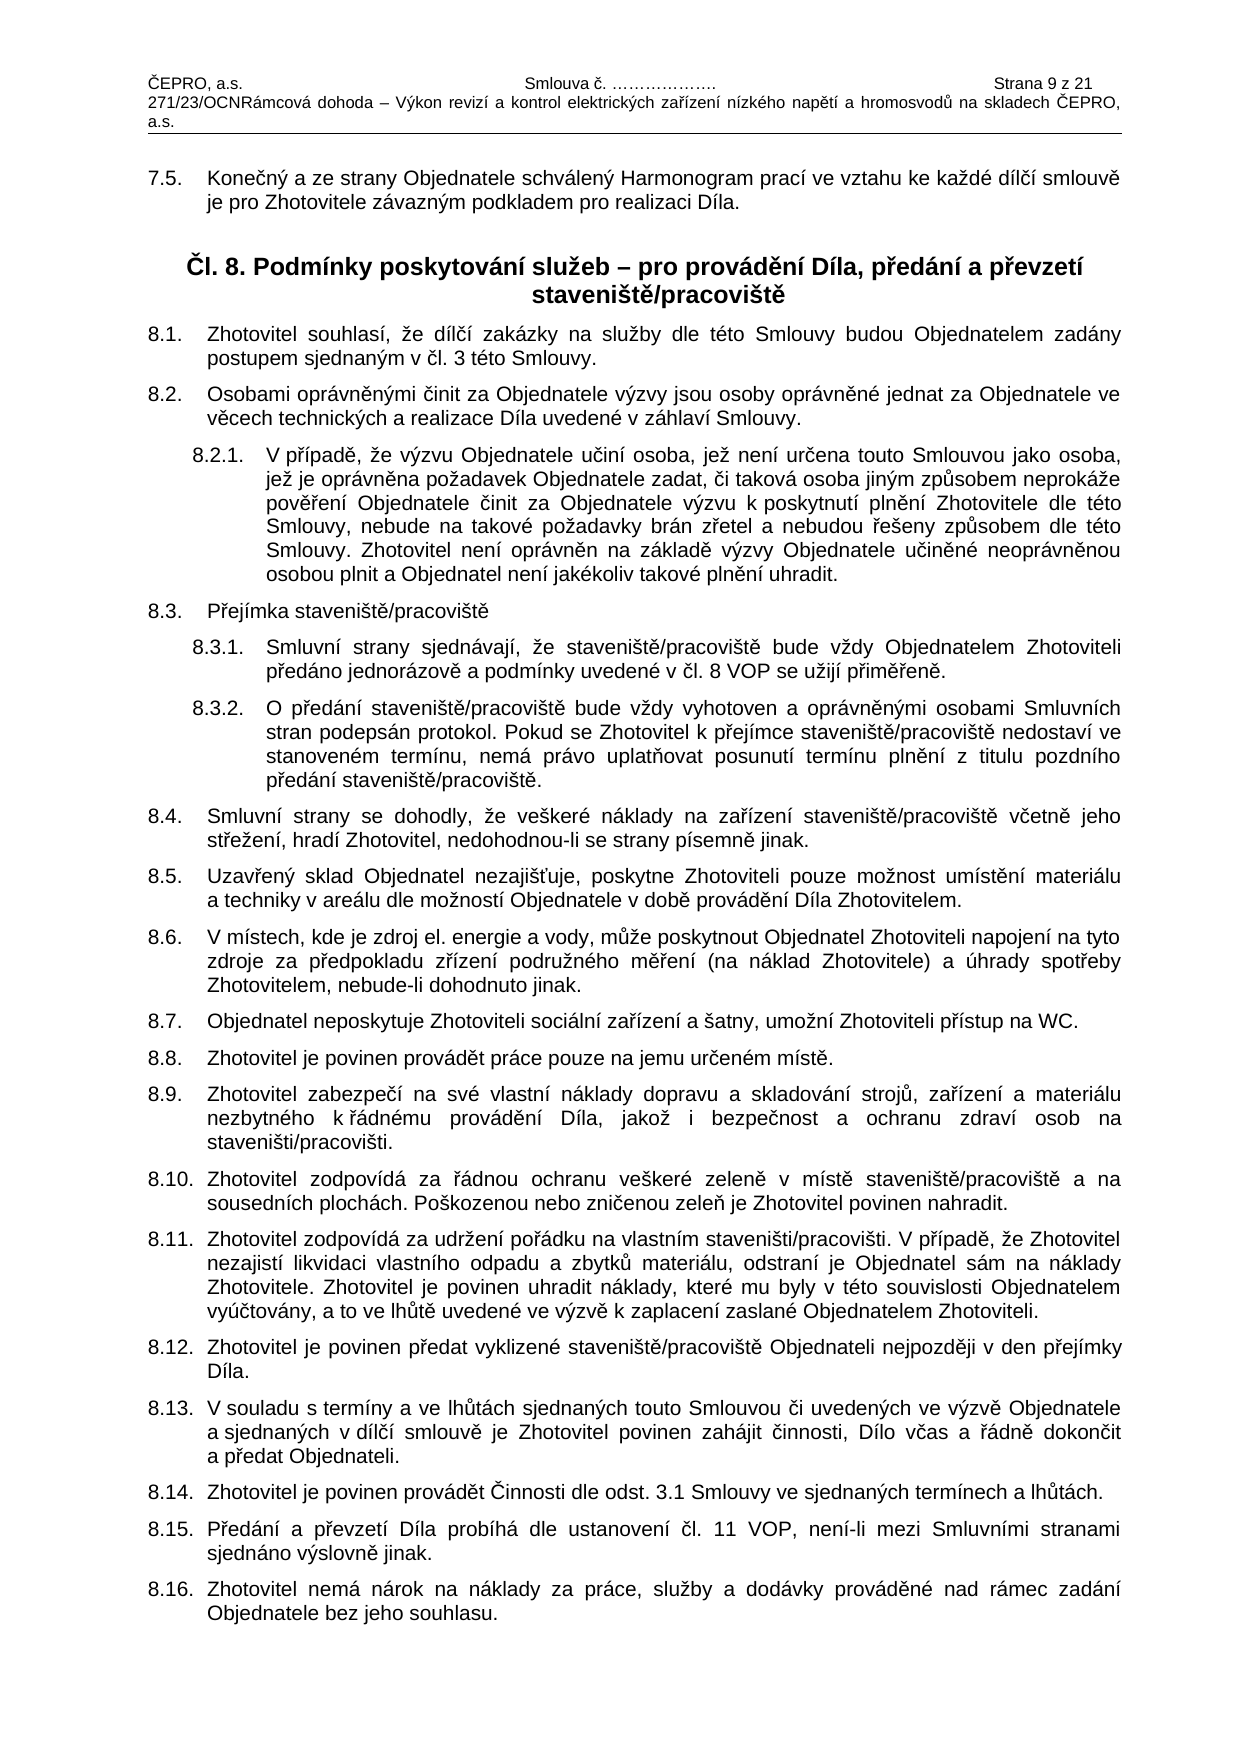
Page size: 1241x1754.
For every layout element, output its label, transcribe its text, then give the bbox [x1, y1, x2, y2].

text Zhotovitel zodpovídá za udržení pořádku na vlastním staveništi/pracovišti. V případě, že Zhotovitel nezajistí likvidaci vlastního odpadu a zbytků materiálu, odstraní je Objednatel sám na náklady Zhotovitele. Zhotovitel je povinen uhradit náklady, které mu byly v této souvislosti Objednatelem vyúčtovány, a to ve lhůtě uvedené ve výzvě k zaplacení zaslané Objednatelem Zhotoviteli. [148, 1227, 1122, 1323]
text Smluvní strany se dohodly, že veškeré náklady na zařízení staveniště/pracoviště včetně jeho střežení, hradí Zhotovitel, nedohodnou-li se strany písemně jinak. [148, 804, 1122, 852]
text Konečný a ze strany Objednatele schválený Harmonogram prací ve vztahu ke každé dílčí smlouvě je pro Zhotovitele závazným podkladem pro realizaci Díla. [148, 166, 1122, 214]
text Smluvní strany sjednávají, že staveniště/pracoviště bude vždy Objednatelem Zhotoviteli předáno jednorázově a podmínky uvedené v čl. 8 VOP se užijí přiměřeně. [192, 635, 1122, 683]
text Předání a převzetí Díla probíhá dle ustanovení čl. 11 VOP, není-li mezi Smluvními stranami sjednáno výslovně jinak. [148, 1516, 1122, 1564]
text O předání staveniště/pracoviště bude vždy vyhotoven a oprávněnými osobami Smluvních stran podepsán protokol. Pokud se Zhotovitel k přejímce staveniště/pracoviště nedostaví ve stanoveném termínu, nemá právo uplatňovat posunutí termínu plnění z titulu pozdního předání staveniště/pracoviště. [192, 696, 1122, 791]
text Objednatel neposkytuje Zhotoviteli sociální zařízení a šatny, umožní Zhotoviteli přístup na WC. [148, 1009, 1122, 1033]
text Zhotovitel je povinen předat vyklizené staveniště/pracoviště Objednateli nejpozději v den přejímky Díla. [148, 1335, 1122, 1383]
text V případě, že výzvu Objednatele učiní osoba, jež není určena touto Smlouvou jako osoba, jež je oprávněna požadavek Objednatele zadat, či taková osoba jiným způsobem neprokáže pověření Objednatele činit za Objednatele výzvu k poskytnutí plnění Zhotovitele dle této Smlouvy, nebude na takové požadavky brán zřetel a nebudou řešeny způsobem dle této Smlouvy. Zhotovitel není oprávněn na základě výzvy Objednatele učiněné neoprávněnou osobou plnit a Objednatel není jakékoliv takové plnění uhradit. [192, 442, 1122, 586]
text Zhotovitel je povinen provádět Činnosti dle odst. 3.1 Smlouvy ve sjednaných termínech a lhůtách. [148, 1480, 1122, 1504]
text Zhotovitel nemá nárok na náklady za práce, služby a dodávky prováděné nad rámec zadání Objednatele bez jeho souhlasu. [148, 1577, 1122, 1625]
text V místech, kde je zdroj el. energie a vody, může poskytnout Objednatel Zhotoviteli napojení na tyto zdroje za předpokladu zřízení podružného měření (na náklad Zhotovitele) a úhrady spotřeby Zhotovitelem, nebude-li dohodnuto jinak. [148, 925, 1122, 997]
text Uzavřený sklad Objednatel nezajišťuje, poskytne Zhotoviteli pouze možnost umístění materiálu a techniky v areálu dle možností Objednatele v době provádění Díla Zhotovitelem. [148, 864, 1122, 912]
text Zhotovitel je povinen provádět práce pouze na jemu určeném místě. [148, 1046, 1122, 1069]
text Podmínky poskytování služeb – pro provádění Díla, předání a převzetí staveniště/pracoviště [148, 252, 1122, 309]
text Osobami oprávněnými činit za Objednatele výzvy jsou osoby oprávněné jednat za Objednatele ve věcech technických a realizace Díla uvedené v záhlaví Smlouvy. [148, 382, 1122, 430]
text Přejímka staveniště/pracoviště [148, 599, 1122, 623]
text Zhotovitel souhlasí, že dílčí zakázky na služby dle této Smlouvy budou Objednatelem zadány postupem sjednaným v čl. 3 této Smlouvy. [148, 322, 1122, 369]
text V souladu s termíny a ve lhůtách sjednaných touto Smlouvou či uvedených ve výzvě Objednatele a sjednaných v dílčí smlouvě je Zhotovitel povinen zahájit činnosti, Dílo včas a řádně dokončit a předat Objednateli. [148, 1396, 1122, 1467]
text Zhotovitel zabezpečí na své vlastní náklady dopravu a skladování strojů, zařízení a materiálu nezbytného k řádnému provádění Díla, jakož i bezpečnost a ochranu zdraví osob na staveništi/pracovišti. [148, 1082, 1122, 1154]
text Zhotovitel zodpovídá za řádnou ochranu veškeré zeleně v místě staveniště/pracoviště a na sousedních plochách. Poškozenou nebo zničenou zeleň je Zhotovitel povinen nahradit. [148, 1166, 1122, 1214]
